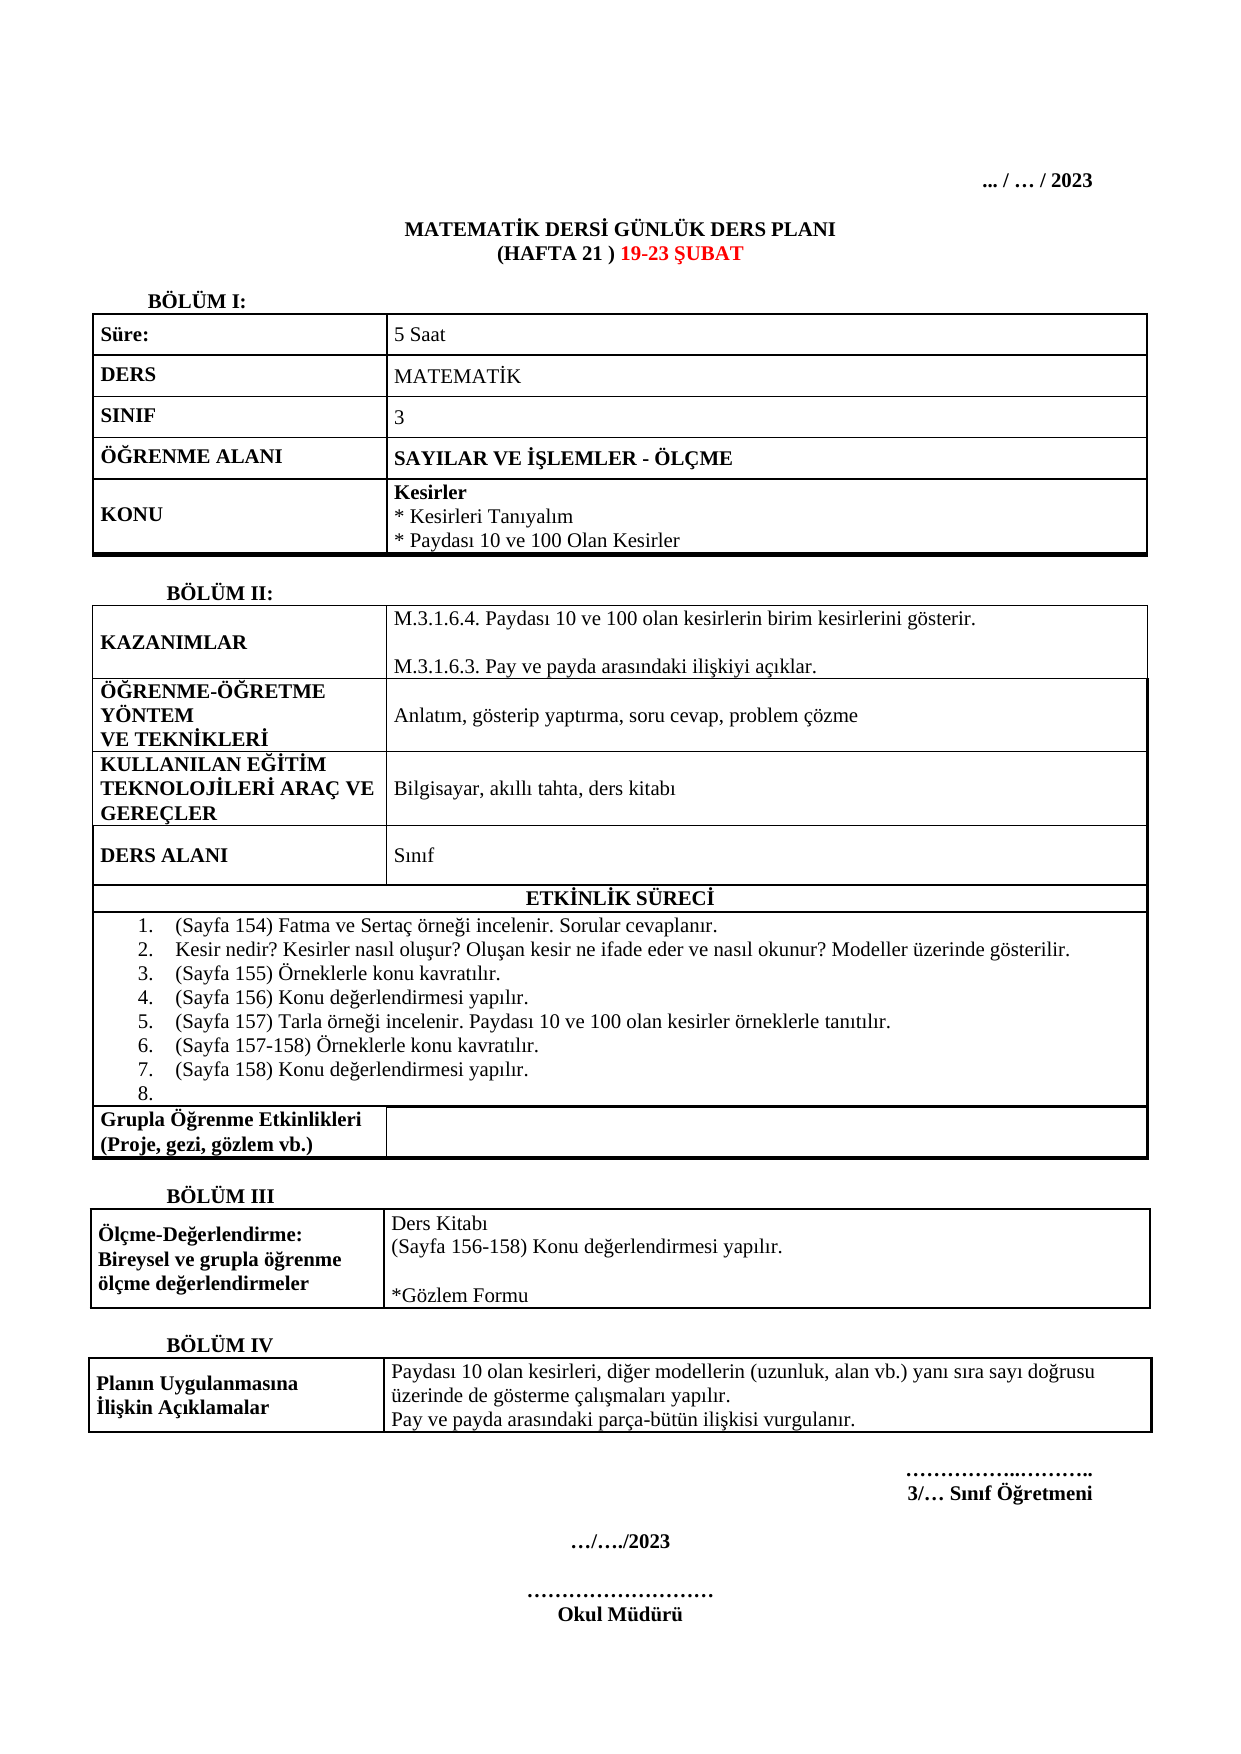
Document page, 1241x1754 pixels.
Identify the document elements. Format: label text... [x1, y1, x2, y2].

text Okul Müdürü [148, 1602, 1092, 1626]
text MATEMATİK DERSİ GÜNLÜK DERS PLANI [148, 217, 1092, 241]
table_cell KULLANILAN EĞİTİM TEKNOLOJİLERİ ARAÇ VE GEREÇLER [93, 752, 386, 824]
subtitle BÖLÜM IV [148, 1333, 1092, 1357]
table_header KAZANIMLAR [93, 606, 386, 678]
table_cell SINIF [94, 397, 386, 437]
table_header Ölçme-Değerlendirme: Bireysel ve grupla öğrenme ölçme değerlendirmeler [92, 1210, 383, 1307]
table_cell 3 [388, 397, 1146, 437]
text 3/… Sınıf Öğretmeni [148, 1481, 1092, 1505]
text (HAFTA 21 ) 19-23 ŞUBAT [148, 241, 1092, 265]
table_cell Anlatım, gösterip yaptırma, soru cevap, problem çözme [387, 679, 1146, 751]
table_cell Sınıf [387, 826, 1146, 884]
table_header 5 Saat [388, 315, 1146, 354]
table_header Ders Kitabı (Sayfa 156-158) Konu değerlendirmesi yapılır. *Gözlem Formu [385, 1210, 1149, 1307]
table_cell (Sayfa 154) Fatma ve Sertaç örneği incelenir. Sorular cevaplanır. Kesir nedir? Kesirler nasıl oluşur? Oluşan kesir ne ifade eder ve nasıl okunur? Modeller üzerinde gösterilir. (Sayfa 155) Örneklerle konu kavratılır. (Sayfa 156) Konu değerlendirmesi yapılır. (Sayfa 157) Tarla örneği incelenir. Paydası 10 ve 100 olan kesirler örneklerle tanıtılır. (Sayfa 157-158) Örneklerle konu kavratılır. (Sayfa 158) Konu değerlendirmesi yapılır. [94, 913, 1146, 1105]
table_cell [387, 1108, 1146, 1156]
table_cell Bilgisayar, akıllı tahta, ders kitabı [387, 752, 1146, 824]
table_header Paydası 10 olan kesirleri, diğer modellerin (uzunluk, alan vb.) yanı sıra sayı doğrusu üzerinde de gösterme çalışmaları yapılır. Pay ve payda arasındaki parça-bütün ilişkisi vurgulanır. [385, 1359, 1150, 1431]
table_cell ÖĞRENME ALANI [94, 438, 386, 478]
subtitle BÖLÜM III [148, 1184, 1092, 1208]
table_cell Grupla Öğrenme Etkinlikleri (Proje, gezi, gözlem vb.) [94, 1107, 386, 1156]
table_cell DERS [94, 356, 386, 396]
text …/…./2023 [148, 1529, 1092, 1553]
table_cell ÖĞRENME-ÖĞRETME YÖNTEM VE TEKNİKLERİ [93, 679, 386, 751]
text BÖLÜM II: [148, 581, 1092, 605]
table_cell MATEMATİK [388, 356, 1146, 396]
table_header Süre: [94, 315, 386, 354]
table_cell Kesirler * Kesirleri Tanıyalım * Paydası 10 ve 100 Olan Kesirler [388, 480, 1146, 552]
text ……………..……….. [148, 1457, 1092, 1481]
table_cell SAYILAR VE İŞLEMLER - ÖLÇME [388, 438, 1146, 478]
table_cell KONU [94, 480, 386, 552]
table_header M.3.1.6.4. Paydası 10 ve 100 olan kesirlerin birim kesirlerini gösterir. M.3.1.6.3. Pay ve payda arasındaki ilişkiyi açıklar. [387, 606, 1147, 678]
text ……………………… [148, 1578, 1092, 1602]
text BÖLÜM I: [148, 289, 1092, 313]
table_cell ETKİNLİK SÜRECİ [94, 886, 1146, 911]
table_cell DERS ALANI [94, 826, 386, 884]
table_header Planın Uygulanmasına İlişkin Açıklamalar [90, 1359, 383, 1431]
text ... / … / 2023 [148, 168, 1092, 192]
